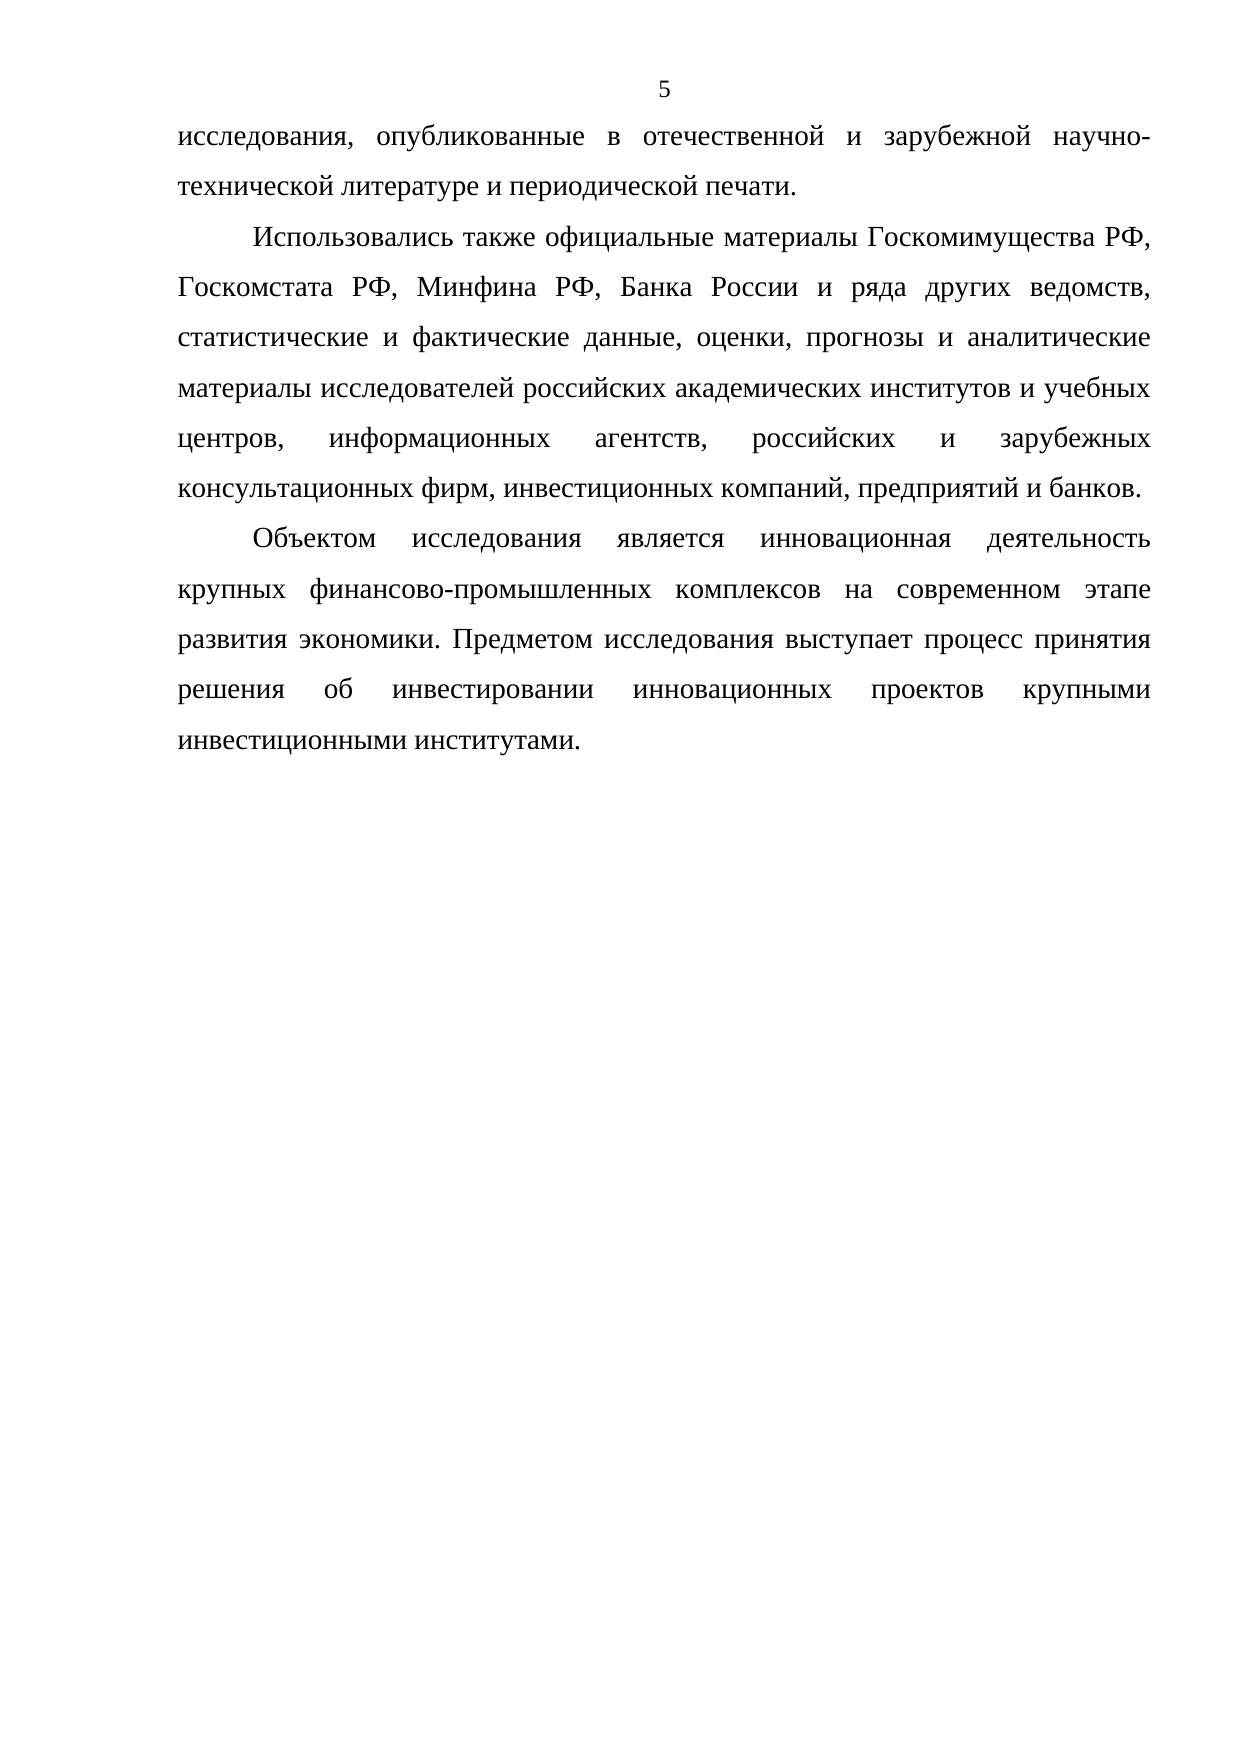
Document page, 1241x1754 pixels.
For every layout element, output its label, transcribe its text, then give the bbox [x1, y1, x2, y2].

text Объектом исследования является инновационная деятельность крупных финансово-промышленных комплексов на современном этапе развития экономики. Предметом исследования выступает процесс принятия решения об инвестировании инновационных проектов крупными инвестиционными институтами. [177, 521, 1152, 755]
text Использовались также официальные материалы Госкомимущества РФ, Госкомстата РФ, Минфина РФ, Банка России и ряда других ведомств, статистические и фактические данные, оценки, прогнозы и аналитические материалы исследователей российских академических институтов и учебных центров, информационных агентств, российских и зарубежных консультационных фирм, инвестиционных компаний, предприятий и банков. [177, 219, 1152, 504]
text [177, 118, 1152, 202]
